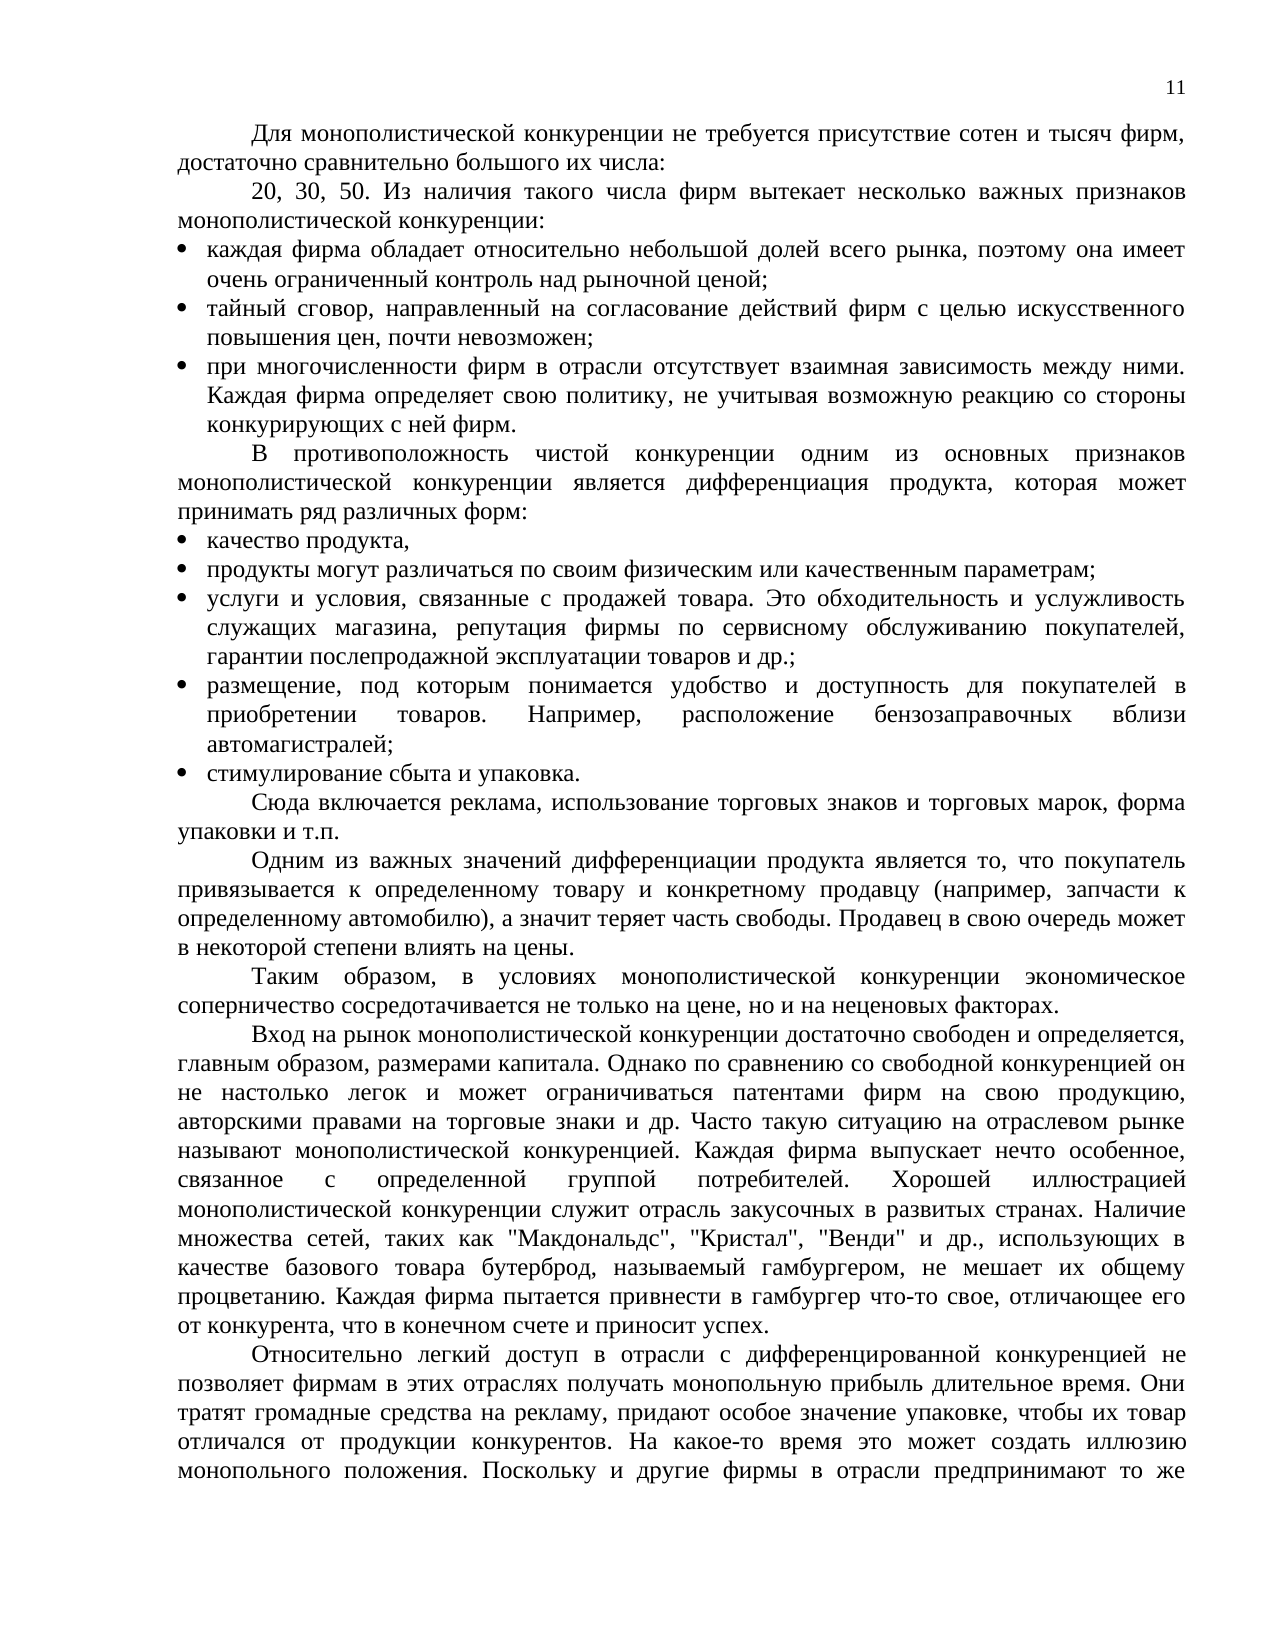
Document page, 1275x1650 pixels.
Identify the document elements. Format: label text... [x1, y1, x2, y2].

text В противоположность чистой конкуренции одним из основных признаков монополистической конкуренции является дифференциация продукта, которая может принимать ряд различных форм: [177, 438, 1186, 525]
text Одним из важных значений дифференциации продукта является то, что покупатель привязывается к определенному товару и конкретному продавцу (например, запчасти к определенному автомобилю), а значит теряет часть свободы. Продавец в свою очередь может в некоторой степени влиять на цены. [177, 845, 1186, 961]
list услуги и условия, связанные с продажей товара. Это обходительность и услужливость служащих магазина, репутация фирмы по сервисному обслуживанию покупателей, гарантии послепродажной эксплуатации товаров и др.; [177, 583, 1186, 670]
text Сюда включается реклама, использование торговых знаков и торговых марок, форма упаковки и т.п. [177, 787, 1186, 845]
list размещение, под которым понимается удобство и доступность для покупателей в приобретении товаров. Например, расположение бензозаправочных вблизи автомагистралей; [177, 670, 1186, 757]
list качество продукта, [177, 525, 1186, 554]
text Вход на рынок монополистической конкуренции достаточно свободен и определяется, главным образом, размерами капитала. Однако по сравнению со свободной конкуренцией он не настолько легок и может ограничиваться патентами фирм на свою продукцию, авторскими правами на торговые знаки и др. Часто такую ситуацию на отраслевом рынке называют монополистической конкуренцией. Каждая фирма выпускает нечто особенное, связанное с определенной группой потребителей. Хорошей иллюстрацией монополистической конкуренции служит отрасль закусочных в развитых странах. Наличие множества сетей, таких как "Макдональдс", "Кристал", "Венди" и др., использующих в качестве базового товара бутерброд, называемый гамбургером, не мешает их общему процветанию. Каждая фирма пытается привнести в гамбургер что-то свое, отличающее его от конкурента, что в конечном счете и приносит успех. [177, 1019, 1186, 1339]
list стимулирование сбыта и упаковка. [177, 757, 1186, 787]
list тайный сговор, направленный на согласование действий фирм с целью искусственного повышения цен, почти невозможен; [177, 292, 1186, 351]
list продукты могут различаться по своим физическим или качественным параметрам; [177, 554, 1186, 583]
text Таким образом, в условиях монополистической конкуренции экономическое соперничество сосредотачивается не только на цене, но и на неценовых факторах. [177, 961, 1186, 1019]
list каждая фирма обладает относительно небольшой долей всего рынка, поэтому она имеет очень ограниченный контроль над рыночной ценой; [177, 234, 1186, 292]
text Для монополистической конкуренции не требуется присутствие сотен и тысяч фирм, достаточно сравнительно большого их числа: [177, 118, 1186, 176]
list при многочисленности фирм в отрасли отсутствует взаимная зависимость между ними. Каждая фирма определяет свою политику, не учитывая возможную реакцию со стороны конкурирующих с ней фирм. [177, 351, 1186, 438]
text 20, 30, 50. Из наличия такого числа фирм вытекает несколько важных признаков монополистической конкуренции: [177, 176, 1186, 234]
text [177, 1339, 1186, 1484]
